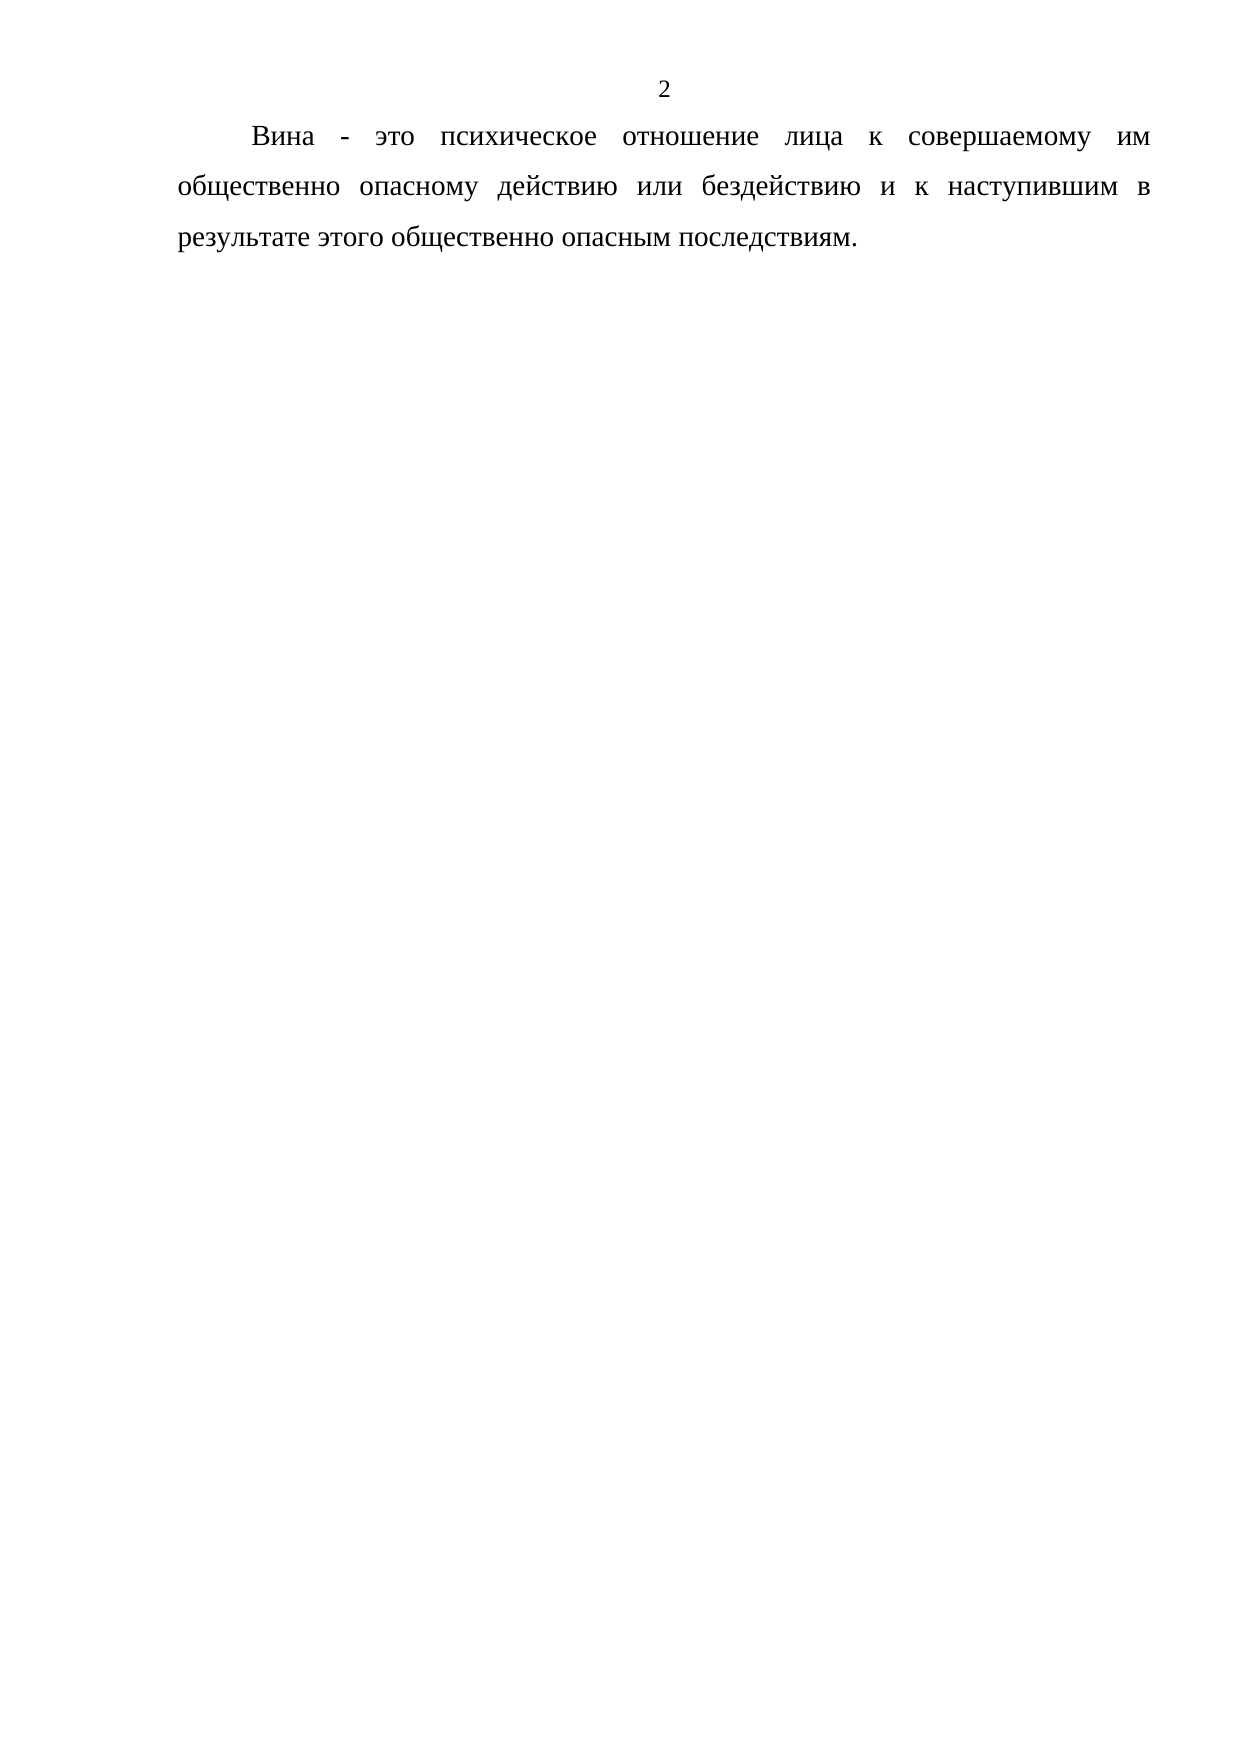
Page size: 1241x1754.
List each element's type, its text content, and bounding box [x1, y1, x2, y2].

text Вина - это психическое отношение лица к совершаемому им общественно опасному действию или бездействию и к наступившим в результате этого общественно опасным последствиям. [177, 118, 1152, 252]
